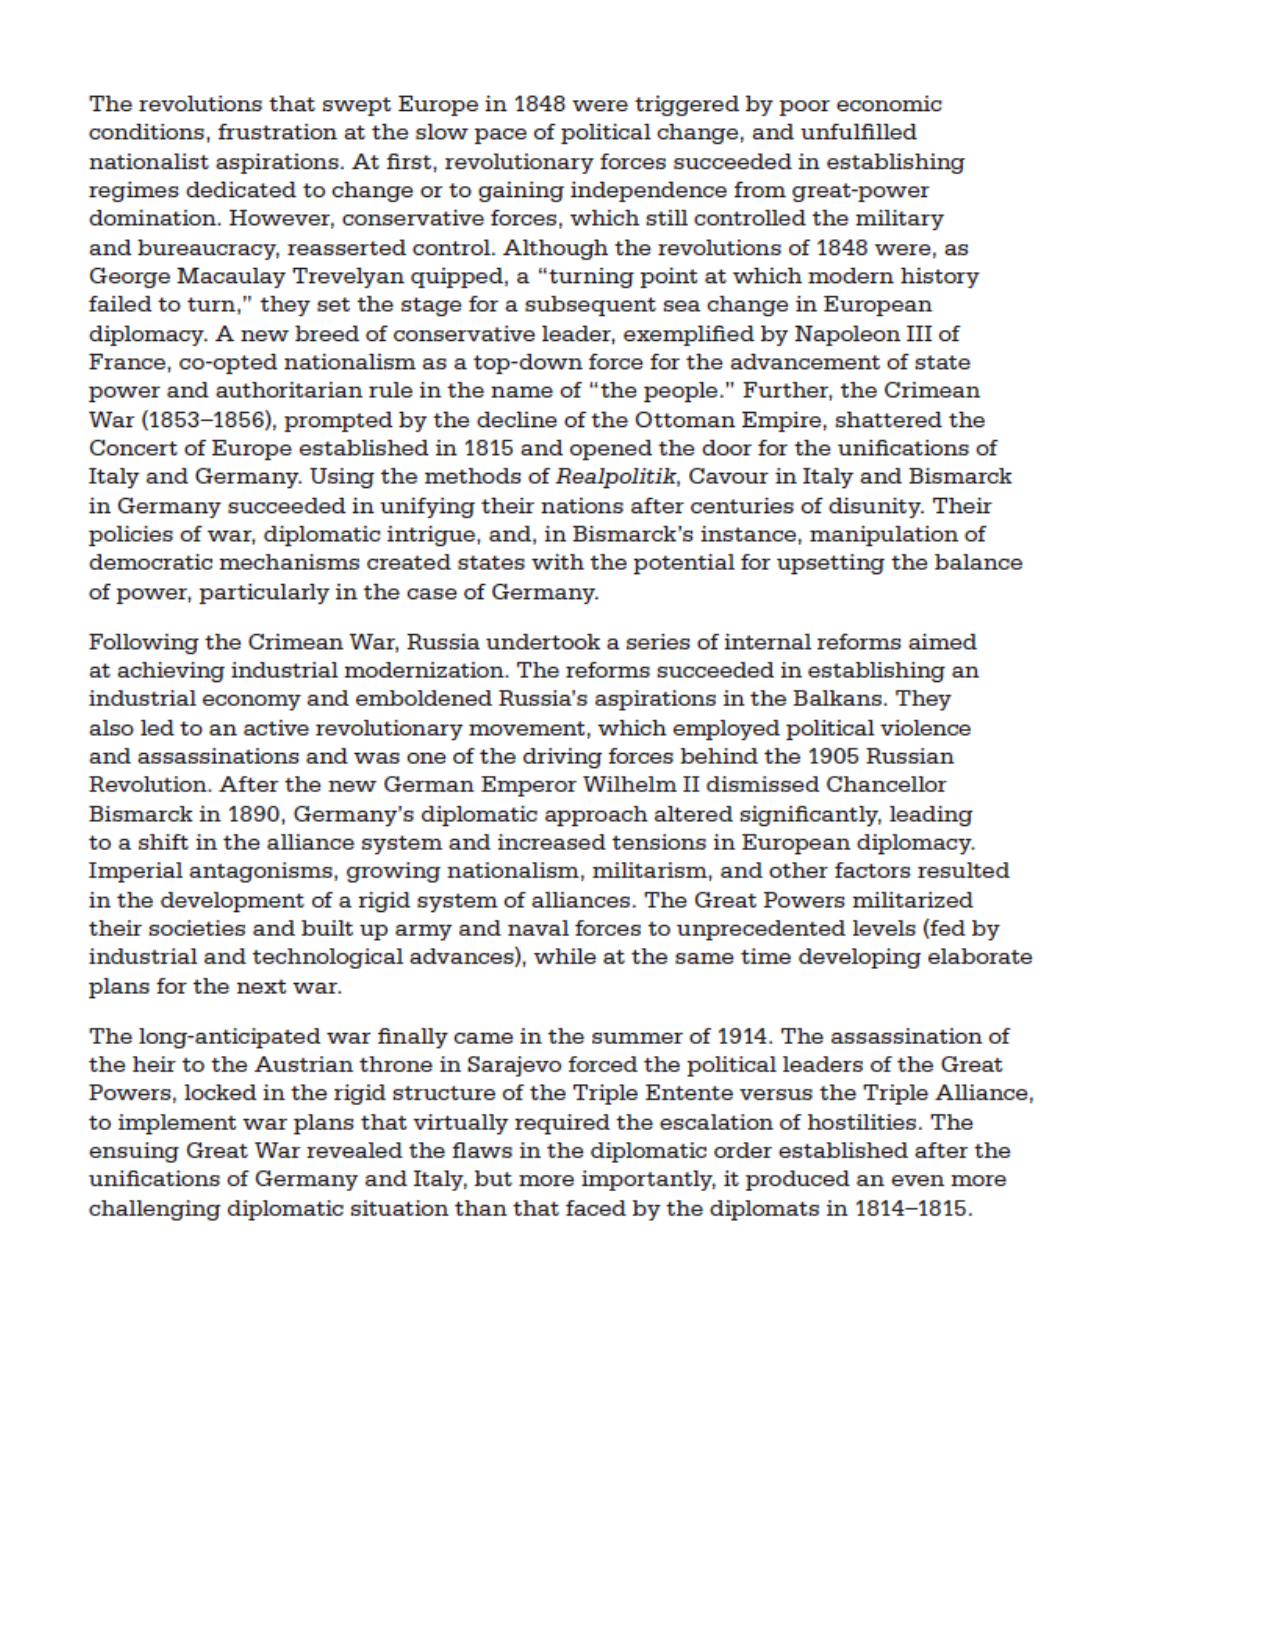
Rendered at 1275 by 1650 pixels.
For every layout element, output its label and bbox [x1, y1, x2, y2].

picture [75, 75, 1057, 1238]
